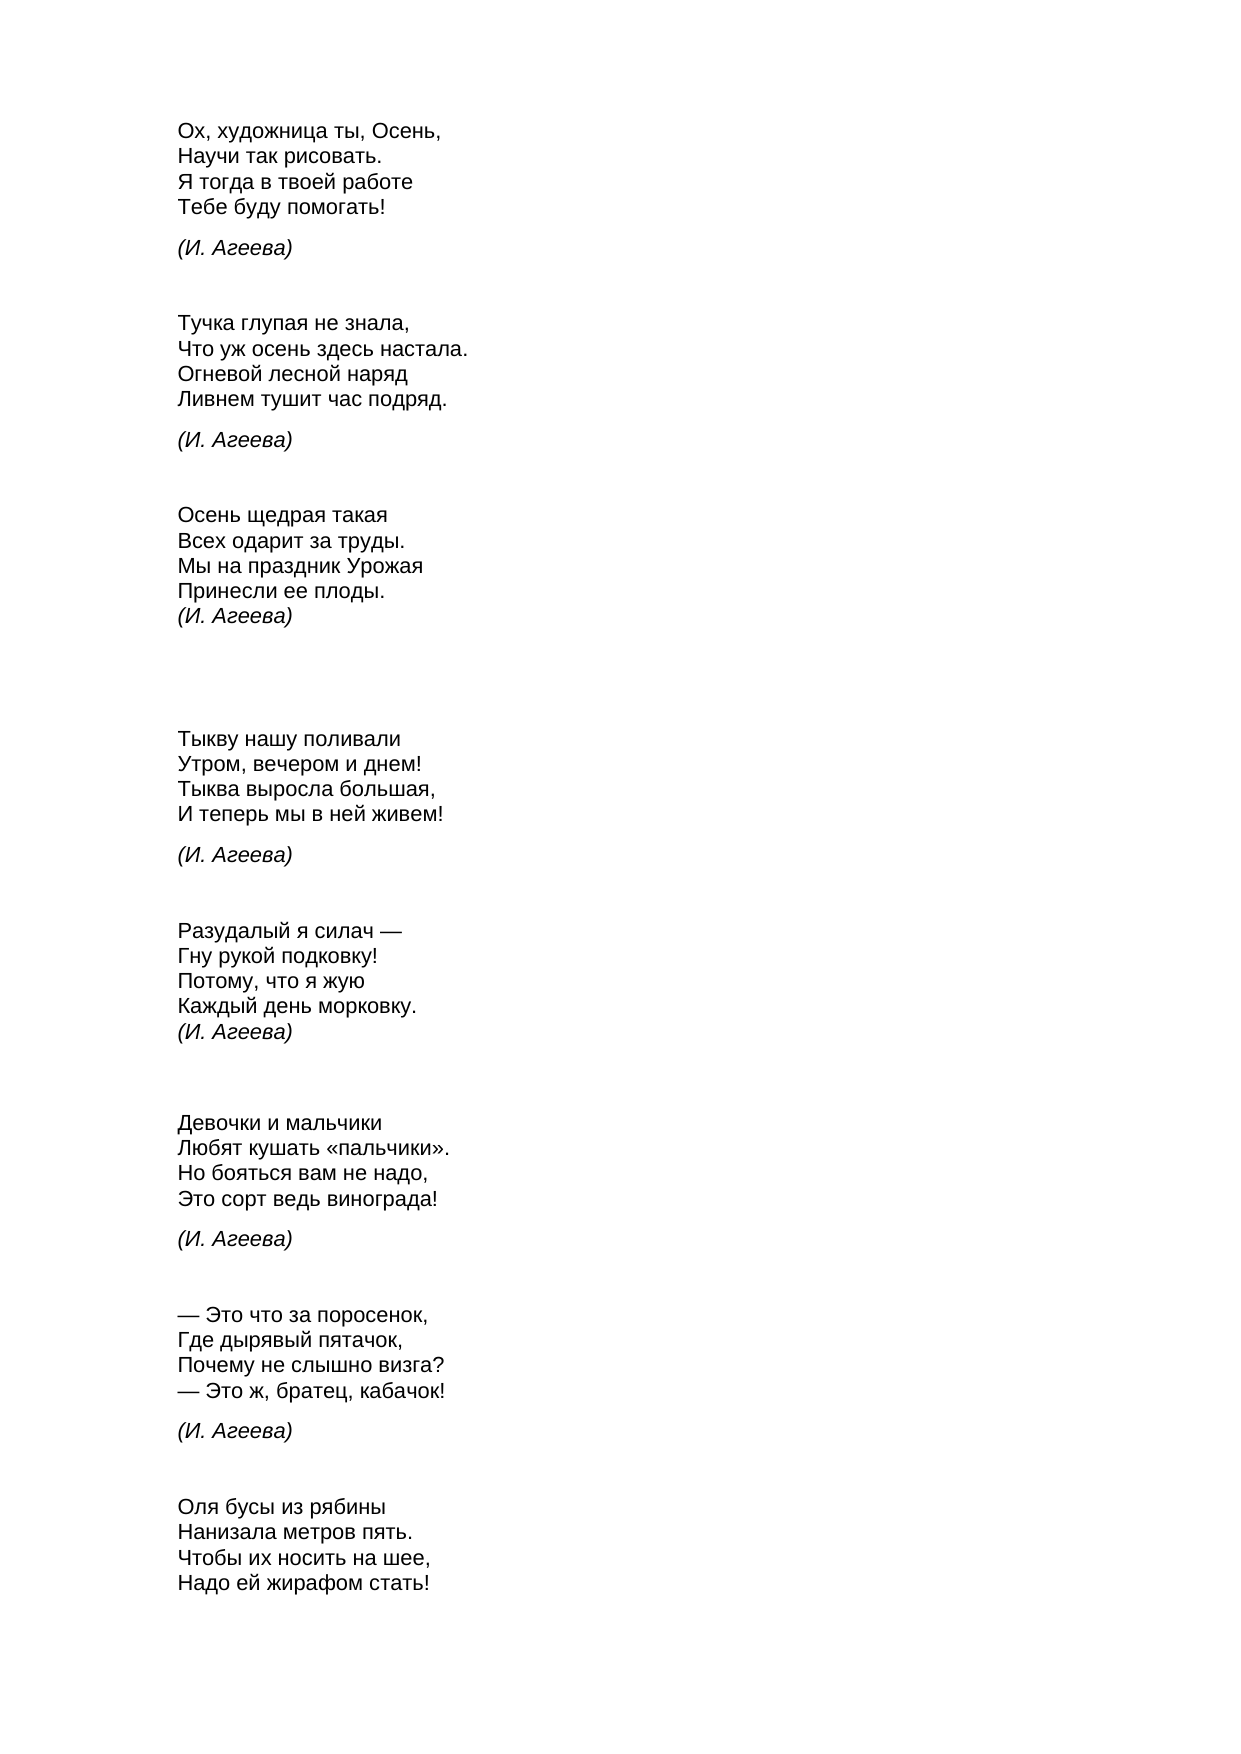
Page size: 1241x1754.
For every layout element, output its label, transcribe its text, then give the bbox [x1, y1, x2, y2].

text Ох, художница ты, Осень, Научи так рисовать. Я тогда в твоей работе Тебе буду помогать! [177, 118, 1152, 219]
text Тыкву нашу поливали Утром, вечером и днем! Тыква выросла большая, И теперь мы в ней живем! [177, 726, 1152, 826]
text (И. Агеева) Тучка глупая не знала, Что уж осень здесь настала. Огневой лесной наряд Ливнем тушит час подряд. [177, 234, 1152, 411]
text (И. Агеева) Оля бусы из рябины Нанизала метров пять. Чтобы их носить на шее, Надо ей жирафом стать! [177, 1418, 1152, 1595]
text (И. Агеева) Разудалый я силач — Гну рукой подковку! Потому, что я жую Каждый день морковку. (И. Агеева) [177, 842, 1152, 1069]
text (И. Агеева) — Это что за поросенок, Где дырявый пятачок, Почему не слышно визга? — Это ж, братец, кабачок! [177, 1226, 1152, 1403]
text (И. Агеева) Осень щедрая такая Всех одарит за труды. Мы на праздник Урожая Принесли ее плоды. (И. Агеева) [177, 427, 1152, 628]
text Девочки и мальчики Любят кушать «пальчики». Но бояться вам не надо, Это сорт ведь винограда! [177, 1084, 1152, 1211]
